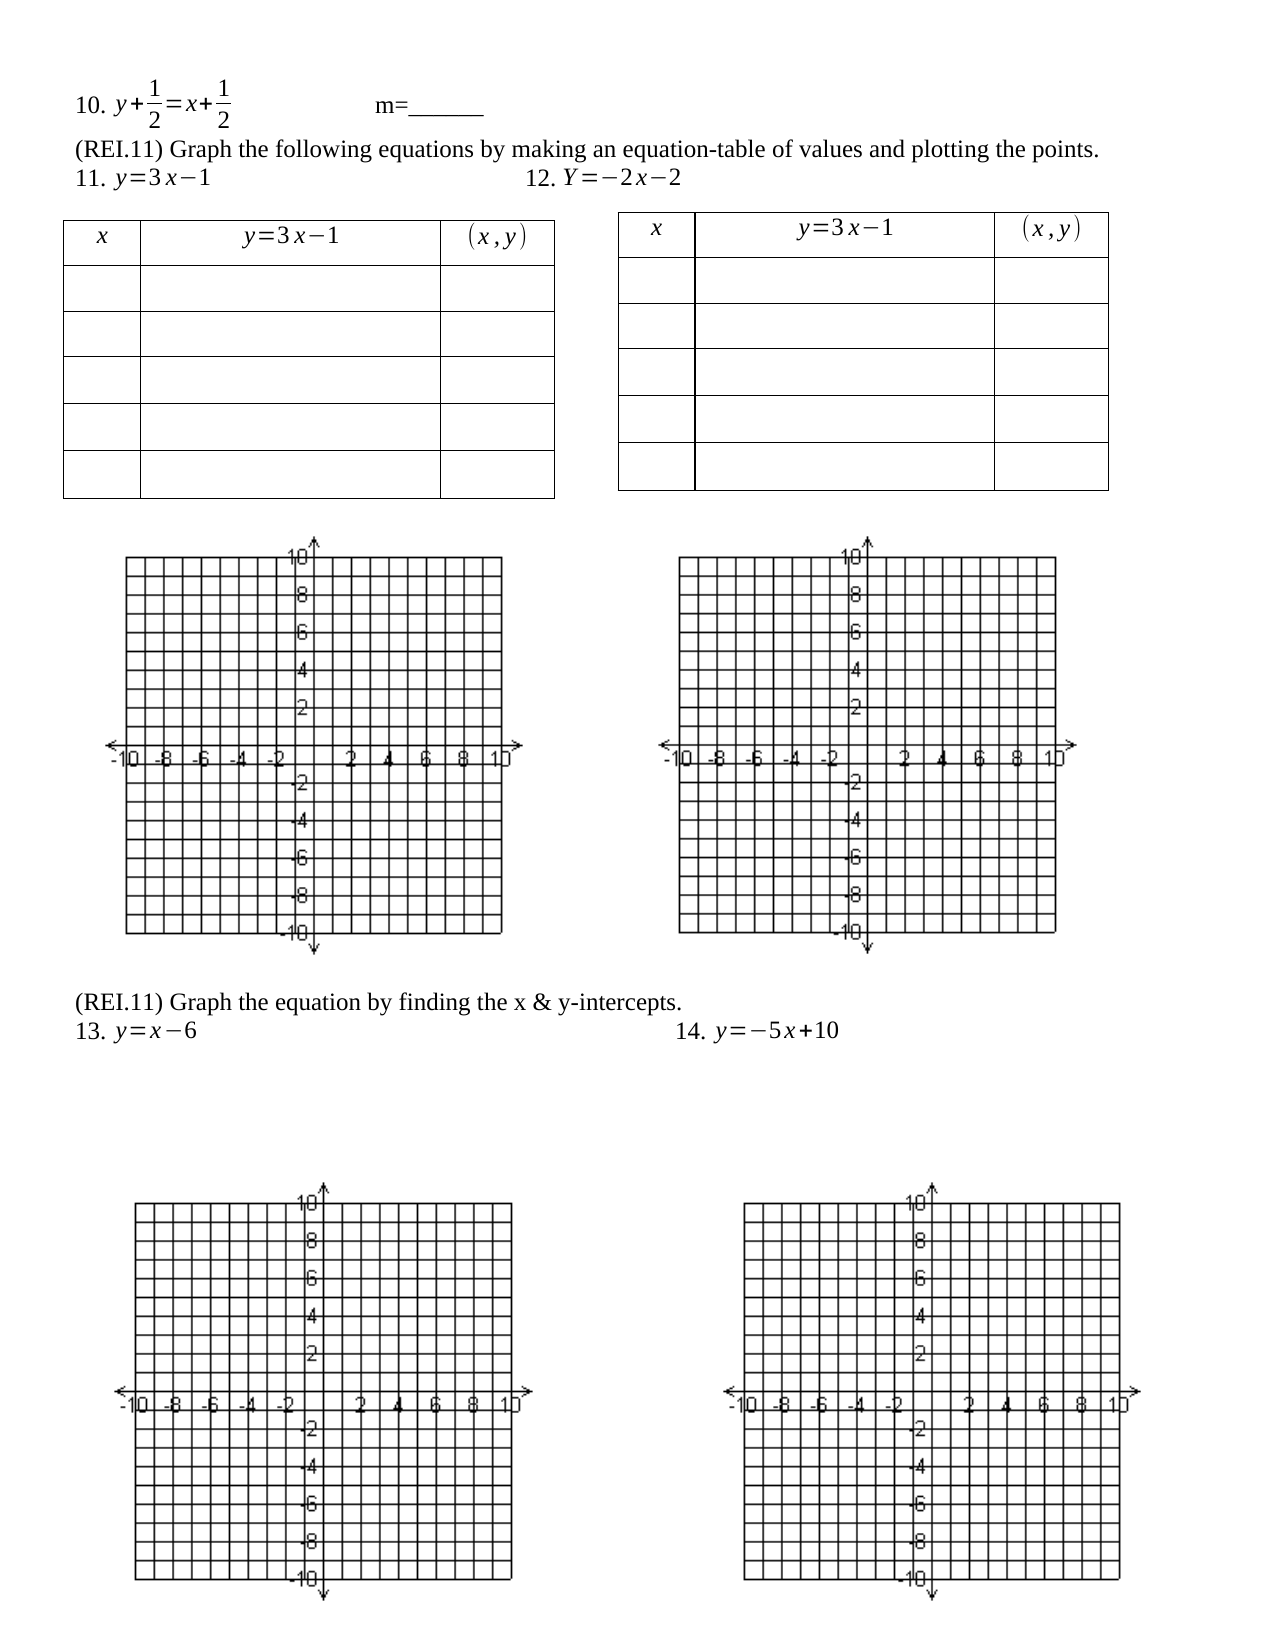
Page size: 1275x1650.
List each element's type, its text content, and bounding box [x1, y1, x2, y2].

table_header [696, 213, 994, 257]
table_cell [696, 443, 994, 489]
table_cell [995, 443, 1108, 489]
text 10. m=______ [75, 75, 1200, 134]
table_cell [619, 443, 694, 489]
table_cell [619, 396, 694, 442]
table_cell [441, 266, 554, 311]
table_cell [141, 404, 440, 450]
table_header [619, 213, 694, 257]
table_cell [619, 258, 694, 302]
table_cell [141, 266, 440, 311]
table_cell [64, 266, 140, 311]
table_cell [441, 404, 554, 450]
table_header [441, 221, 554, 265]
table_cell [441, 312, 554, 356]
table_cell [696, 258, 994, 302]
table_cell [141, 357, 440, 403]
table_cell [141, 451, 440, 498]
table_cell [441, 451, 554, 498]
table_cell [995, 258, 1108, 302]
table_header [64, 221, 140, 265]
table_cell [696, 304, 994, 348]
table_cell [141, 312, 440, 356]
table_cell [619, 349, 694, 395]
table_header [141, 221, 440, 265]
text 13. 14. [75, 1016, 1200, 1045]
table_cell [995, 396, 1108, 442]
table_cell [64, 451, 140, 498]
table_cell [696, 396, 994, 442]
table_cell [995, 349, 1108, 395]
text (REI.11) Graph the following equations by making an equation-table of values and plotting the points. [75, 134, 1200, 163]
table_cell [64, 312, 140, 356]
table_header [995, 213, 1108, 257]
table_cell [64, 404, 140, 450]
table_cell [619, 304, 694, 348]
table_cell [696, 349, 994, 395]
table_cell [64, 357, 140, 403]
text (REI.11) Graph the equation by finding the x & y-intercepts. [75, 987, 1200, 1016]
table_cell [441, 357, 554, 403]
text 11. 12. [75, 163, 1200, 191]
table_cell [995, 304, 1108, 348]
